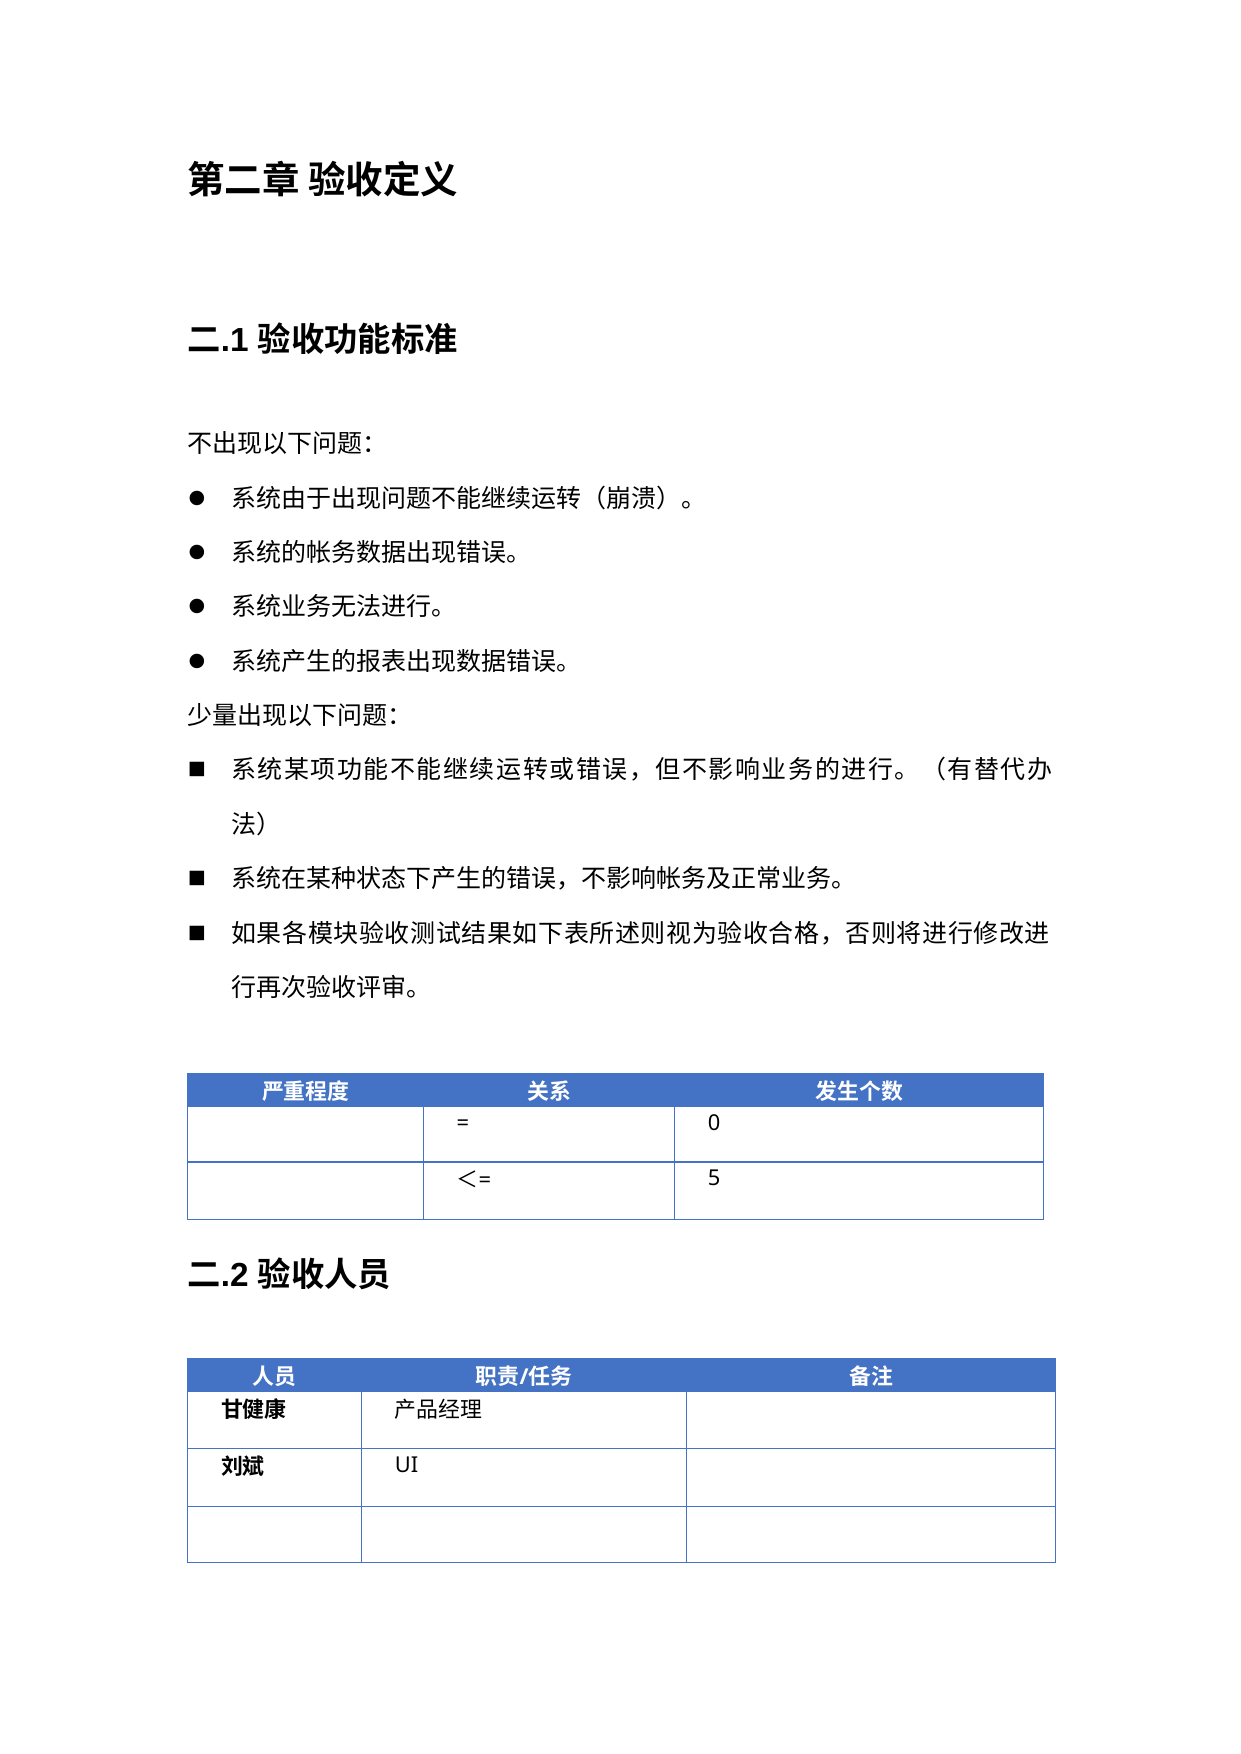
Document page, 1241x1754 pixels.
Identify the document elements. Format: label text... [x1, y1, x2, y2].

list 系统某项功能不能继续运转或错误，但不影响业务的进行。（有替代办法） [187, 750, 1053, 841]
list 系统业务无法进行。 [187, 587, 1053, 623]
list 如果各模块验收测试结果如下表所述则视为验收合格，否则将进行修改进行再次验收评审。 [187, 913, 1053, 1004]
table_cell = [424, 1107, 674, 1161]
table_cell [188, 1107, 423, 1161]
table_header 关系 [424, 1074, 674, 1106]
table_header 备注 [687, 1359, 1055, 1391]
table_cell UI [362, 1449, 686, 1506]
table_cell 产品经理 [362, 1392, 686, 1448]
subtitle 验收定义 [187, 150, 1053, 204]
table_cell [188, 1507, 361, 1562]
table_cell 0 [675, 1107, 1043, 1161]
table_cell [687, 1507, 1055, 1562]
table_header 严重程度 [188, 1074, 423, 1106]
table_header 人员 [188, 1359, 361, 1391]
table_cell [687, 1392, 1055, 1448]
list 系统的帐务数据出现错误。 [187, 532, 1053, 569]
table_cell [687, 1449, 1055, 1506]
table_cell 甘健康 [188, 1392, 361, 1448]
table_cell ＜= [424, 1163, 674, 1219]
table_cell [362, 1507, 686, 1562]
subtitle 验收功能标准 [187, 313, 1053, 361]
table_cell 刘斌 [188, 1449, 361, 1506]
table_header 职责/任务 [362, 1359, 686, 1391]
subtitle 验收人员 [187, 1247, 1053, 1296]
list 系统由于出现问题不能继续运转（崩溃）。 [187, 478, 1053, 514]
table_cell [188, 1163, 423, 1219]
list 系统产生的报表出现数据错误。 [187, 641, 1053, 677]
table_cell 5 [675, 1163, 1043, 1219]
text 少量出现以下问题： [187, 696, 1053, 732]
table_header 发生个数 [675, 1074, 1043, 1106]
text 不出现以下问题： [187, 424, 1053, 460]
list 系统在某种状态下产生的错误，不影响帐务及正常业务。 [187, 859, 1053, 895]
